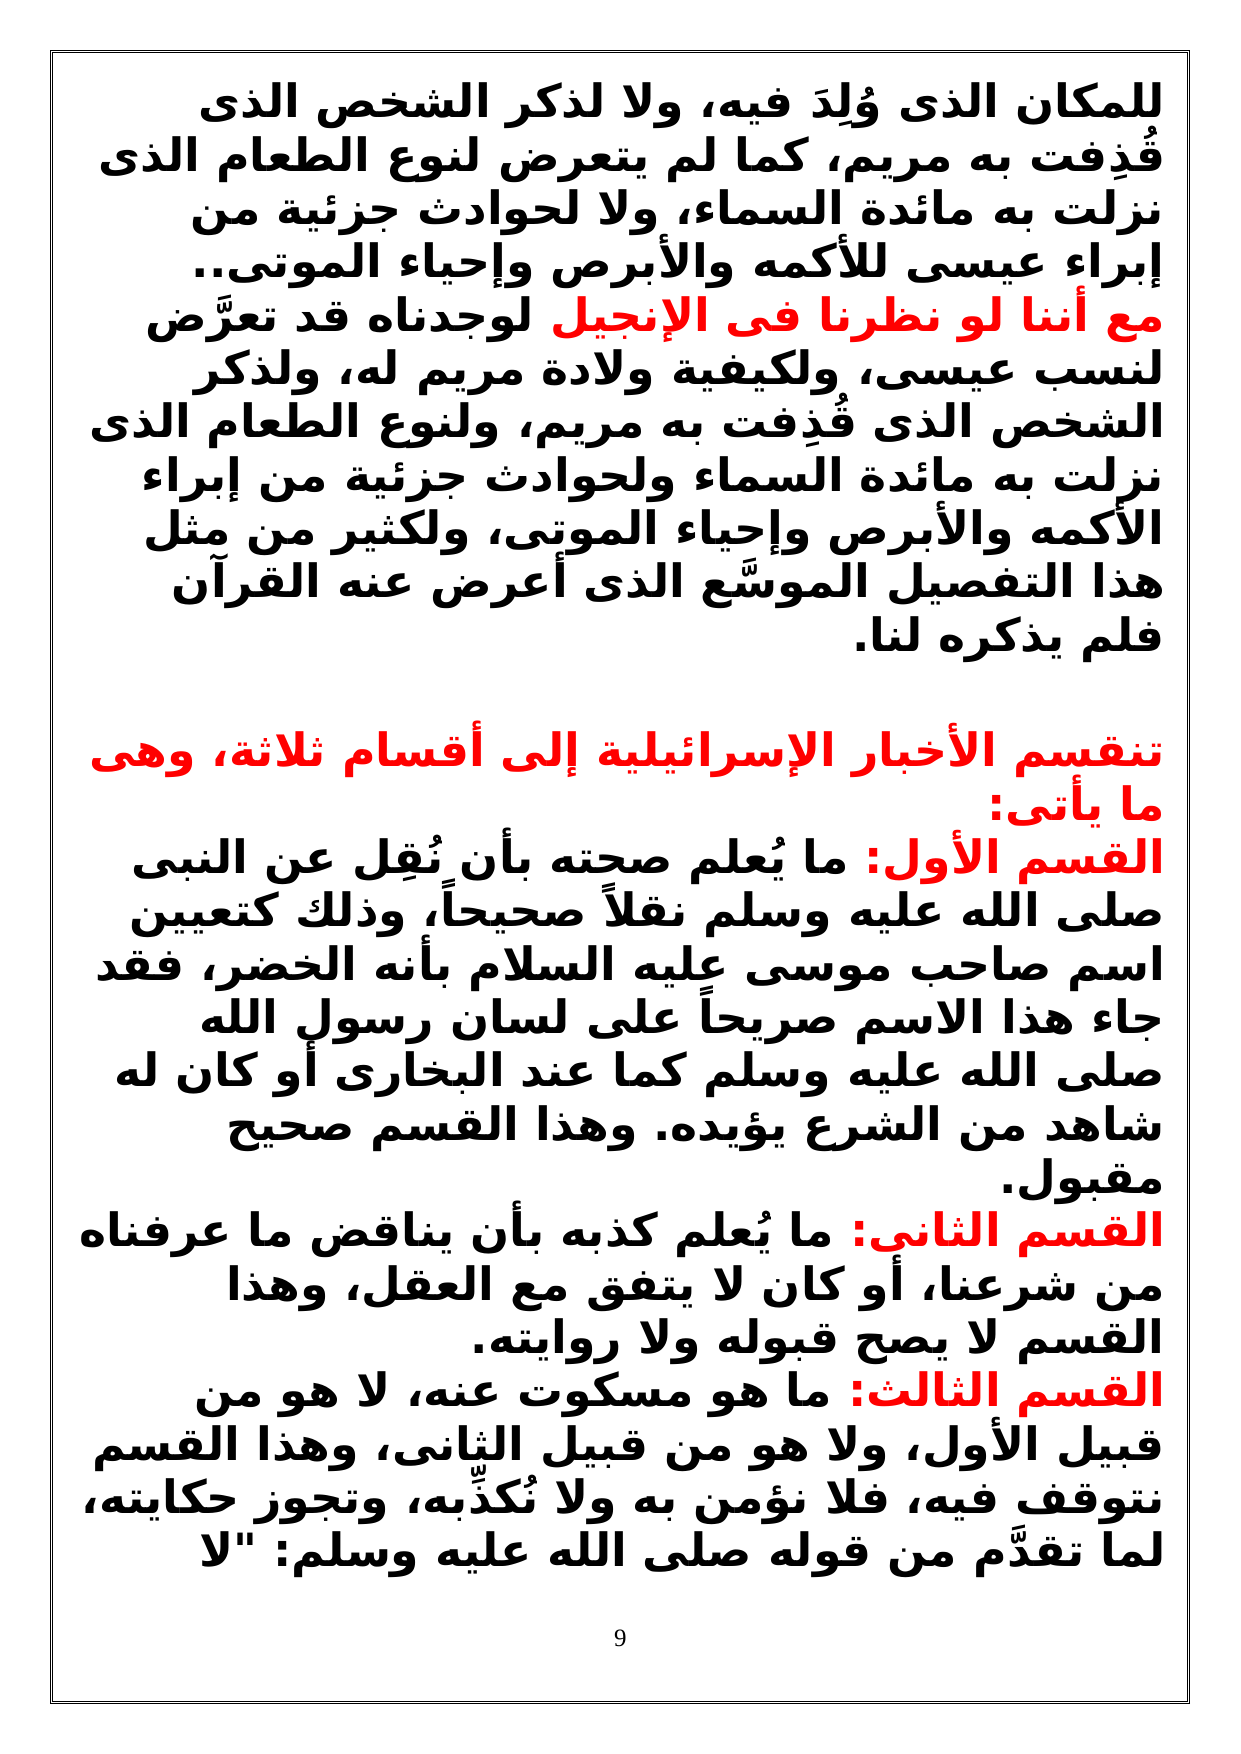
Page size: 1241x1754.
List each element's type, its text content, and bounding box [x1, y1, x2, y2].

text تنقسم الأخبار الإسرائيلية إلى أقسام ثلاثة، وهى ما يأتى: [75, 724, 1165, 831]
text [75, 75, 1165, 288]
text مع أننا لو نظرنا فى الإنجيل لوجدناه قد تعرَّض لنسب عيسى، ولكيفية ولادة مريم له، ولذكر الشخص الذى قُذِفت به مريم، ولنوع الطعام الذى نزلت به مائدة السماء ولحوادث جزئية من إبراء الأكمه والأبرص وإحياء الموتى، ولكثير من مثل هذا التفصيل الموسَّع الذى أعرض عنه القرآن فلم يذكره لنا. [75, 288, 1165, 662]
text القسم الثانى: ما يُعلم كذبه بأن يناقض ما عرفناه من شرعنا، أو كان لا يتفق مع العقل، وهذا القسم لا يصح قبوله ولا روايته. [75, 1204, 1165, 1364]
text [75, 1364, 1165, 1577]
text القسم الأول: ما يُعلم صحته بأن نُقِل عن النبى صلى الله عليه وسلم نقلاً صحيحاً، وذلك كتعيين اسم صاحب موسى عليه السلام بأنه الخضر، فقد جاء هذا الاسم صريحاً على لسان رسول الله صلى الله عليه وسلم كما عند البخارى أو كان له شاهد من الشرع يؤيده. وهذا القسم صحيح مقبول. [75, 831, 1165, 1204]
